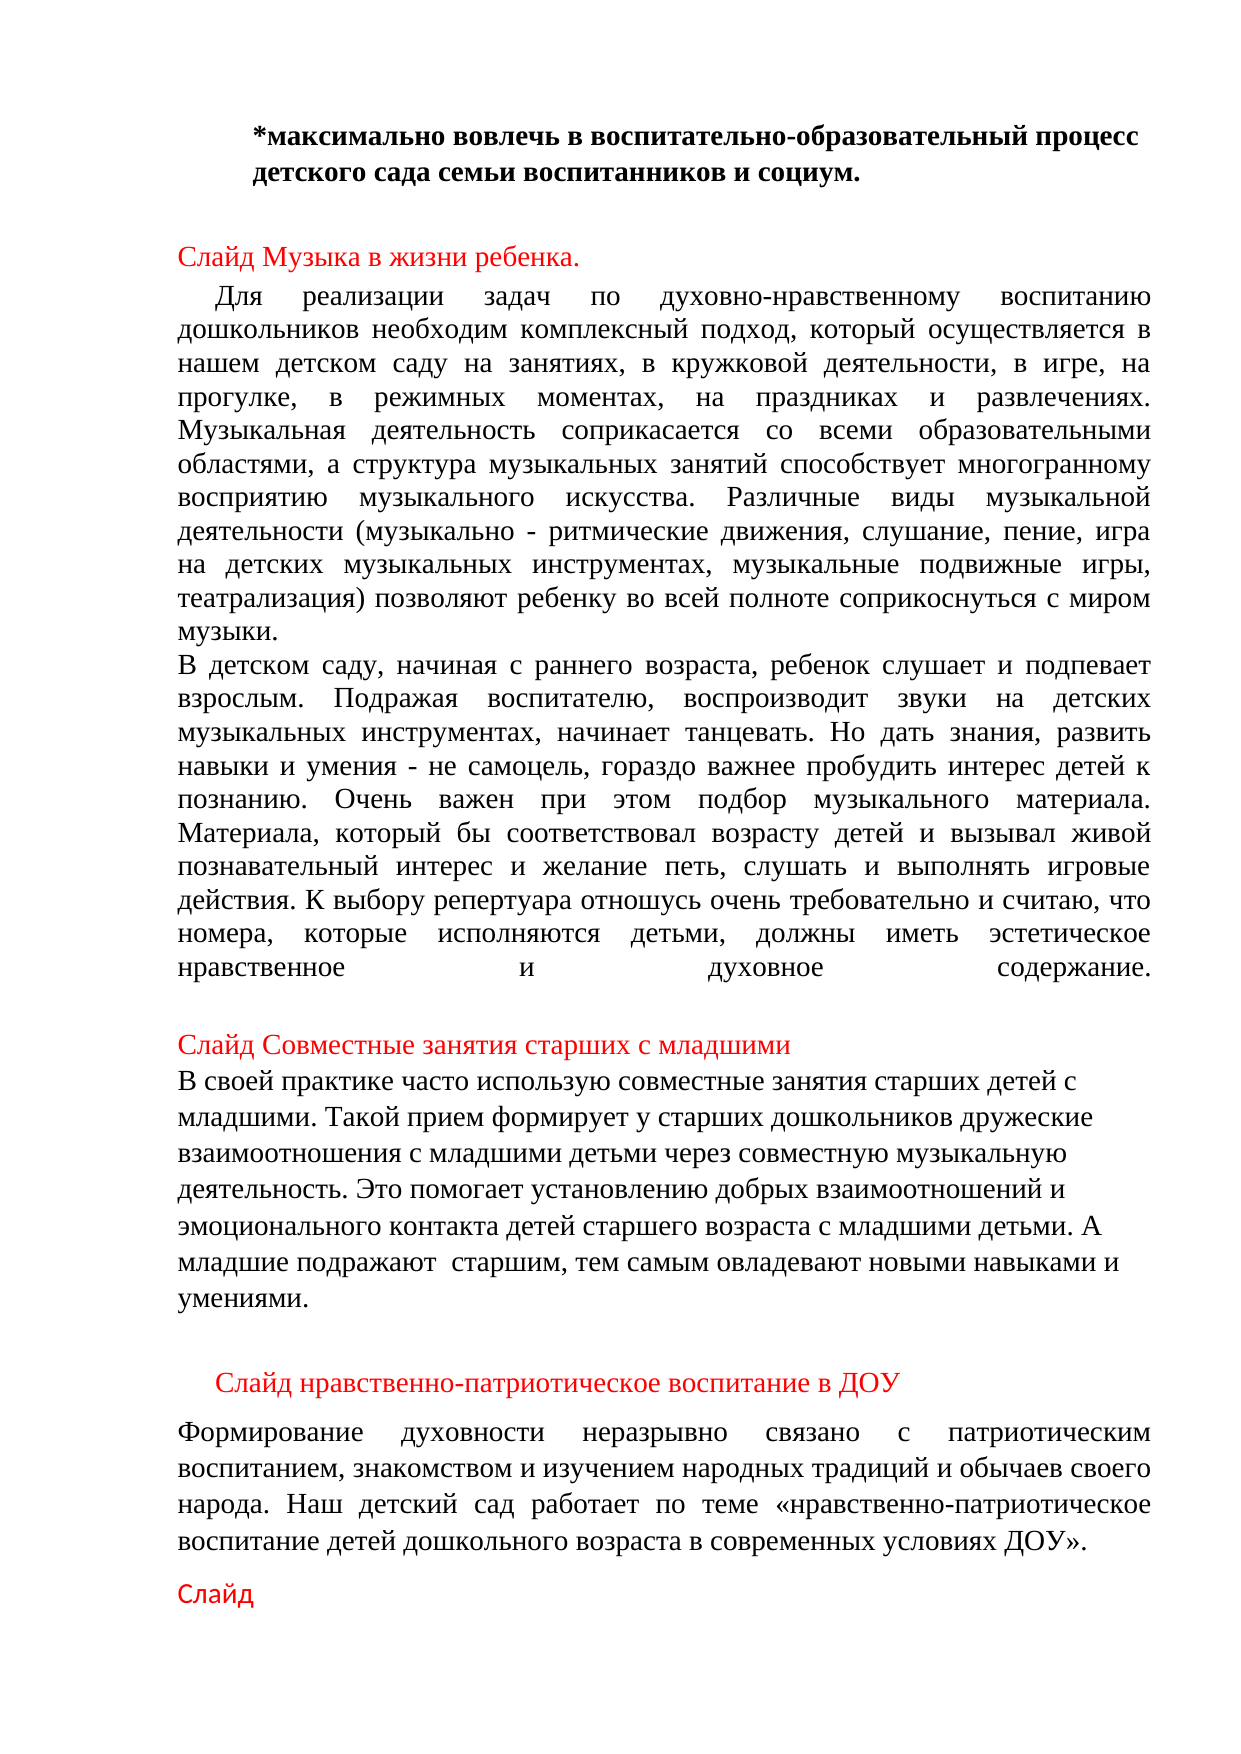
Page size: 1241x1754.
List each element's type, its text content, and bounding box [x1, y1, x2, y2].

text Слайд Совместные занятия старших с младшими [177, 1027, 1152, 1060]
text Слайд нравственно-патриотическое воспитание в ДОУ [177, 1365, 1152, 1399]
text Для реализации задач по духовно-нравственному воспитанию дошкольников необходим комплексный подход, который осуществляется в нашем детском саду на занятиях, в кружковой деятельности, в игре, на прогулке, в режимных моментах, на праздниках и развлечениях. Музыкальная деятельность соприкасается со всеми образовательными областями, а структура музыкальных занятий способствует многогранному восприятию музыкального искусства. Различные виды музыкальной деятельности (музыкально - ритмические движения, слушание, пение, игра на детских музыкальных инструментах, музыкальные подвижные игры, театрализация) позволяют ребенку во всей полноте соприкоснуться с миром музыки. В детском саду, начиная с раннего возраста, ребенок слушает и подпевает взрослым. Подражая воспитателю, воспроизводит звуки на детских музыкальных инструментах, начинает танцевать. Но дать знания, развить навыки и умения - не самоцель, гораздо важнее пробудить интерес детей к познанию. Очень важен при этом подбор музыкального материала. Материала, который бы соответствовал возрасту детей и вызывал живой познавательный интерес и желание петь, слушать и выполнять игровые действия. К выбору репертуара отношусь очень требовательно и считаю, что номера, которые исполняются детьми, должны иметь эстетическое нравственное и духовное содержание. [177, 278, 1152, 1011]
text Формирование духовности неразрывно связано с патриотическим воспитанием, знакомством и изучением народных традиций и обычаев своего народа. Наш детский сад работает по теме «нравственно-патриотическое воспитание детей дошкольного возраста в современных условиях ДОУ». [177, 1414, 1152, 1556]
text В своей практике часто использую совместные занятия старших детей с младшими. Такой прием формирует у старших дошкольников дружеские взаимоотношения с младшими детьми через совместную музыкальную деятельность. Это помогает установлению добрых взаимоотношений и эмоционального контакта детей старшего возраста с младшими детьми. А младшие подражают старшим, тем самым овладевают новыми навыками и умениями. [177, 1063, 1152, 1313]
text Слайд [177, 1576, 1152, 1611]
text Слайд Музыка в жизни ребенка. [177, 239, 1152, 273]
text *максимально вовлечь в воспитательно-образовательный процесс детского сада семьи воспитанников и социум. [252, 118, 1152, 188]
